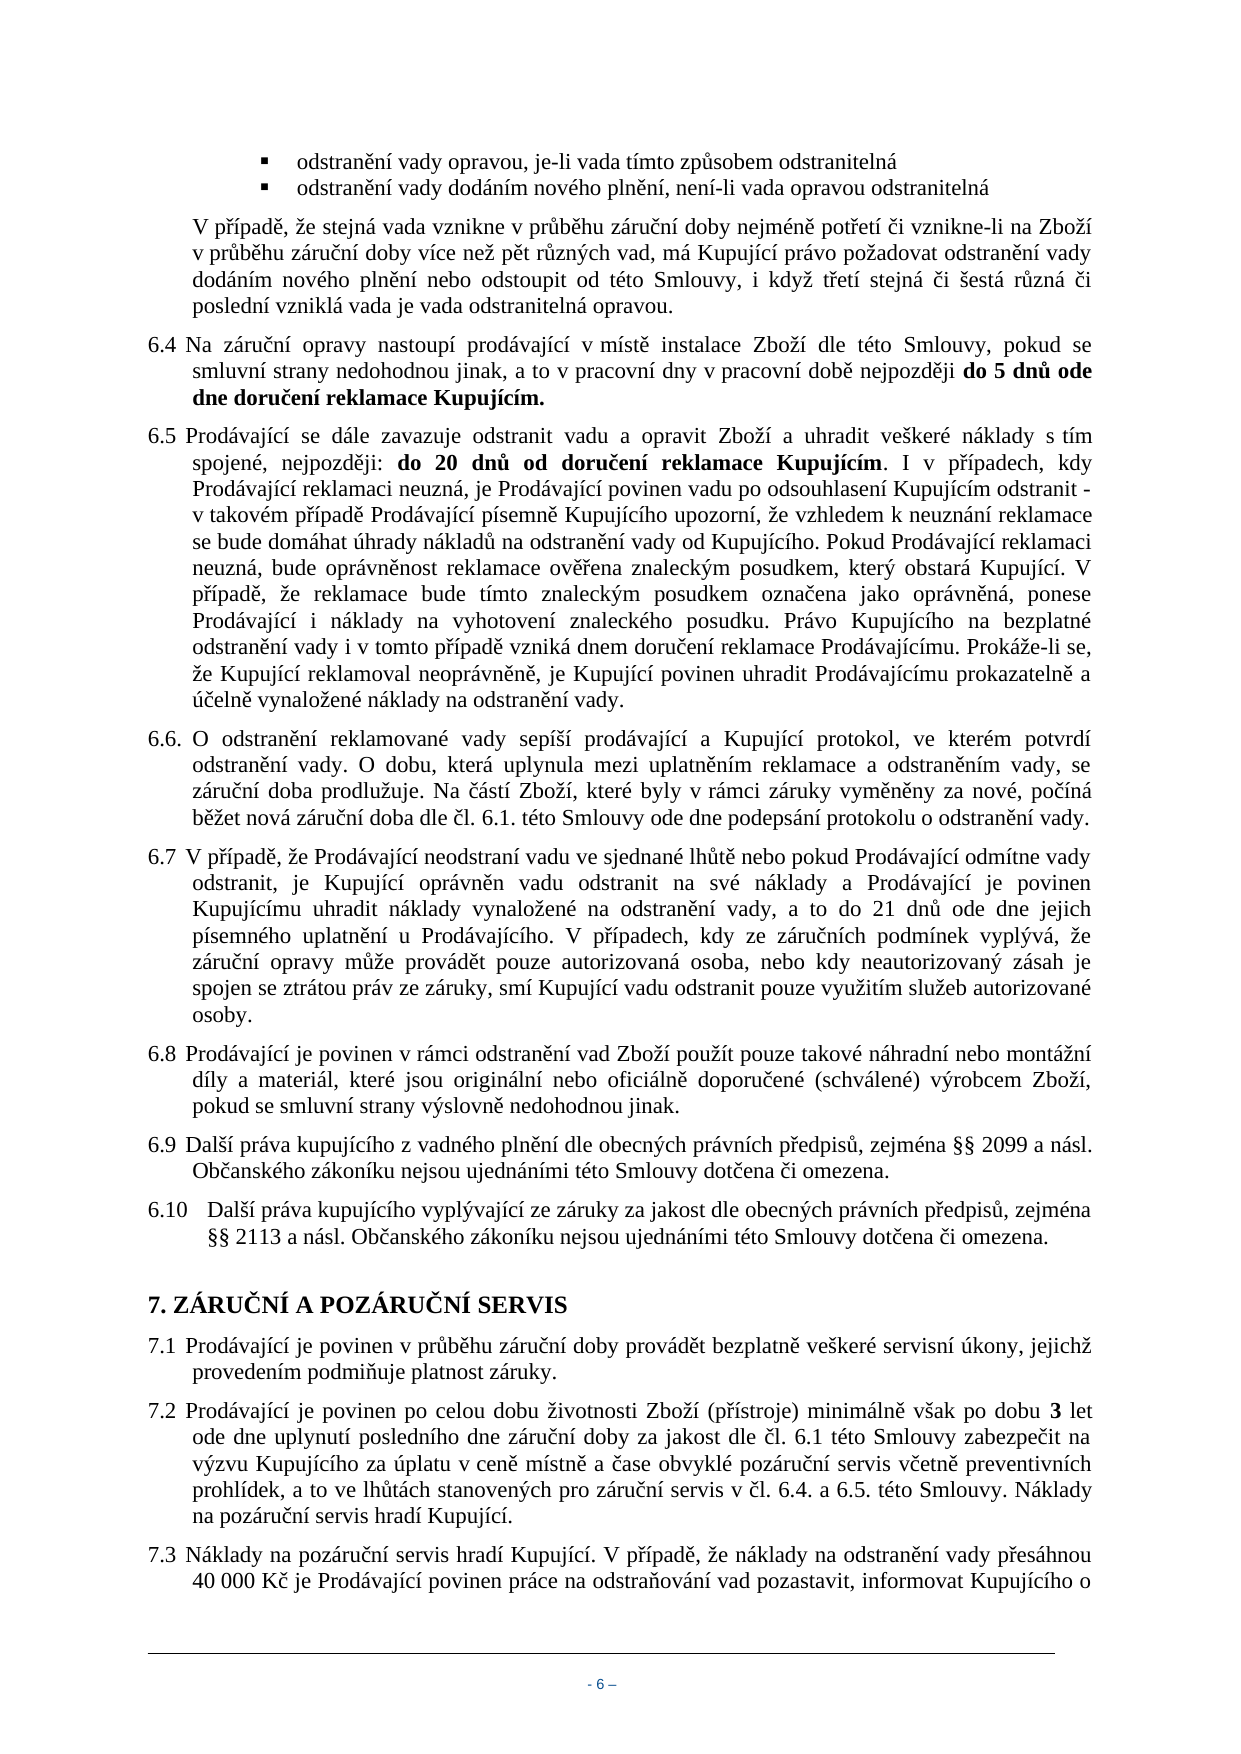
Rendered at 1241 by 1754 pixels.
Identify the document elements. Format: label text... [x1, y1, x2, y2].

list Prodávající je povinen v průběhu záruční doby provádět bezplatně veškeré servisní úkony, jejichž provedením podmiňuje platnost záruky. [148, 1332, 1093, 1384]
list Další práva kupujícího z vadného plnění dle obecných právních předpisů, zejména §§ 2099 a násl. Občanského zákoníku nejsou ujednáními této Smlouvy dotčena či omezena. [148, 1131, 1093, 1184]
list Prodávající je povinen po celou dobu životnosti Zboží (přístroje) minimálně však po dobu 3 let ode dne uplynutí posledního dne záruční doby za jakost dle čl. 6.1 této Smlouvy zabezpečit na výzvu Kupujícího za úplatu v ceně místně a čase obvyklé pozáruční servis včetně preventivních prohlídek, a to ve lhůtách stanovených pro záruční servis v čl. 6.4. a 6.5. této Smlouvy. Náklady na pozáruční servis hradí Kupující. [148, 1397, 1093, 1529]
list O odstranění reklamované vady sepíší prodávající a Kupující protokol, ve kterém potvrdí odstranění vady. O dobu, která uplynula mezi uplatněním reklamace a odstraněním vady, se záruční doba prodlužuje. Na částí Zboží, které byly v rámci záruky vyměněny za nové, počíná běžet nová záruční doba dle čl. 6.1. této Smlouvy ode dne podepsání protokolu o odstranění vady. [148, 725, 1093, 830]
text V případě, že stejná vada vznikne v průběhu záruční doby nejméně potřetí či vznikne-li na Zboží v průběhu záruční doby více než pět různých vad, má Kupující právo požadovat odstranění vady dodáním nového plnění nebo odstoupit od této Smlouvy, i když třetí stejná či šestá různá či poslední vzniklá vada je vada odstranitelná opravou. [192, 213, 1093, 318]
list Další práva kupujícího vyplývající ze záruky za jakost dle obecných právních předpisů, zejména §§ 2113 a násl. Občanského zákoníku nejsou ujednáními této Smlouvy dotčena či omezena. [148, 1196, 1093, 1249]
list odstranění vady dodáním nového plnění, není-li vada opravou odstranitelná [259, 174, 1093, 200]
list odstranění vady opravou, je-li vada tímto způsobem odstranitelná [259, 148, 1093, 174]
list Prodávající je povinen v rámci odstranění vad Zboží použít pouze takové náhradní nebo montážní díly a materiál, které jsou originální nebo oficiálně doporučené (schválené) výrobcem Zboží, pokud se smluvní strany výslovně nedohodnou jinak. [148, 1040, 1093, 1119]
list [148, 1541, 1093, 1594]
text 7. ZÁRUČNÍ A POZÁRUČNÍ SERVIS [148, 1290, 1093, 1319]
list V případě, že Prodávající neodstraní vadu ve sjednané lhůtě nebo pokud Prodávající odmítne vady odstranit, je Kupující oprávněn vadu odstranit na své náklady a Prodávající je povinen Kupujícímu uhradit náklady vynaložené na odstranění vady, a to do 21 dnů ode dne jejich písemného uplatnění u Prodávajícího. V případech, kdy ze záručních podmínek vyplývá, že záruční opravy může provádět pouze autorizovaná osoba, nebo kdy neautorizovaný zásah je spojen se ztrátou práv ze záruky, smí Kupující vadu odstranit pouze využitím služeb autorizované osoby. [148, 843, 1093, 1027]
list Na záruční opravy nastoupí prodávající v místě instalace Zboží dle této Smlouvy, pokud se smluvní strany nedohodnou jinak, a to v pracovní dny v pracovní době nejpozději do 5 dnů ode dne doručení reklamace Kupujícím. [148, 331, 1093, 410]
list Prodávající se dále zavazuje odstranit vadu a opravit Zboží a uhradit veškeré náklady s tím spojené, nejpozději: do 20 dnů od doručení reklamace Kupujícím. I v případech, kdy Prodávající reklamaci neuzná, je Prodávající povinen vadu po odsouhlasení Kupujícím odstranit - v takovém případě Prodávající písemně Kupujícího upozorní, že vzhledem k neuznání reklamace se bude domáhat úhrady nákladů na odstranění vady od Kupujícího. Pokud Prodávající reklamaci neuzná, bude oprávněnost reklamace ověřena znaleckým posudkem, který obstará Kupující. V případě, že reklamace bude tímto znaleckým posudkem označena jako oprávněná, ponese Prodávající i náklady na vyhotovení znaleckého posudku. Právo Kupujícího na bezplatné odstranění vady i v tomto případě vzniká dnem doručení reklamace Prodávajícímu. Prokáže-li se, že Kupující reklamoval neoprávněně, je Kupující povinen uhradit Prodávajícímu prokazatelně a účelně vynaložené náklady na odstranění vady. [148, 422, 1093, 712]
